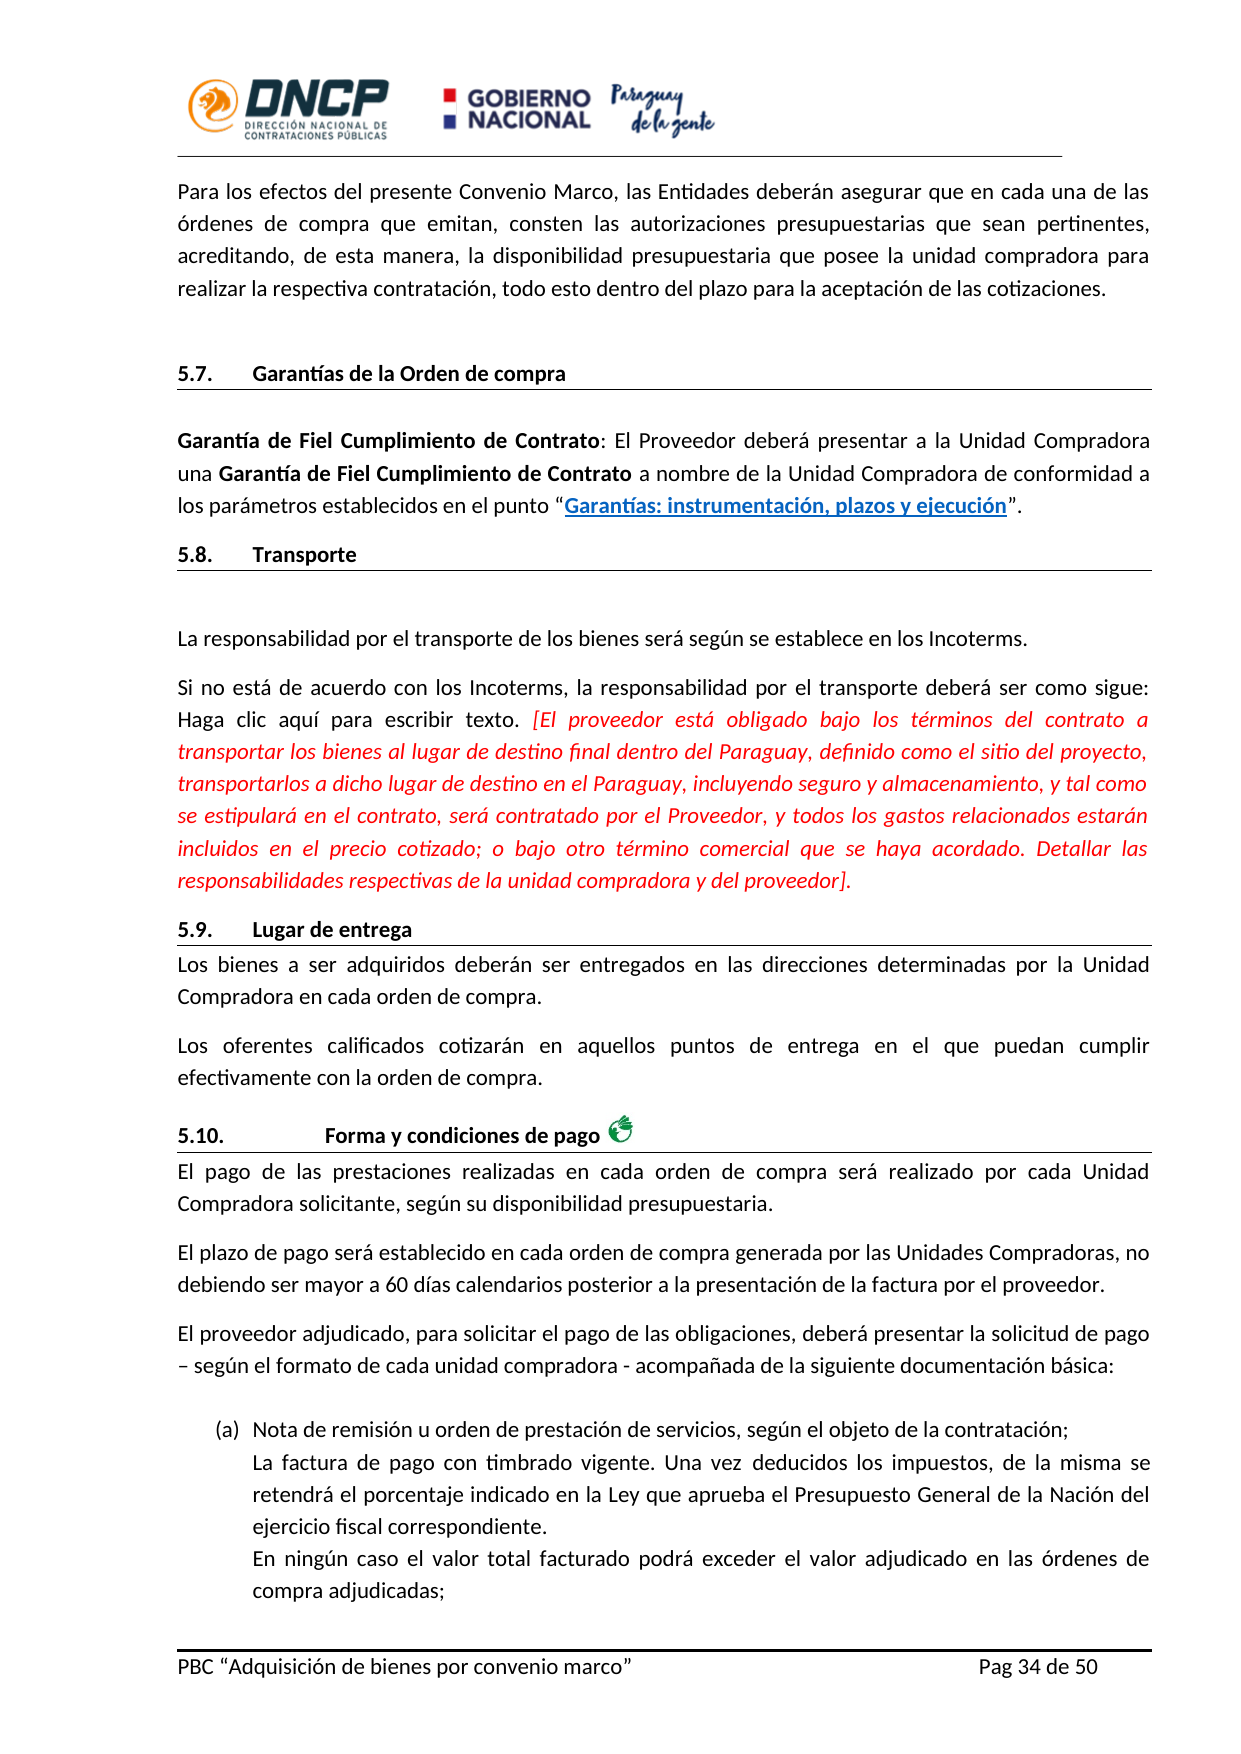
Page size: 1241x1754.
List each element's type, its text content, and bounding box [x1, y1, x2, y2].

text Para los efectos del presente Convenio Marco, las Entidades deberán asegurar que en cada una de las órdenes de compra que emitan, consten las autorizaciones presupuestarias que sean pertinentes, acreditando, de esta manera, la disponibilidad presupuestaria que posee la unidad compradora para realizar la respectiva contratación, todo esto dentro del plazo para la aceptación de las cotizaciones. [177, 177, 1152, 302]
text Los oferentes calificados cotizarán en aquellos puntos de entrega en el que puedan cumplir efectivamente con la orden de compra. [177, 1031, 1152, 1091]
list La factura de pago con timbrado vigente. Una vez deducidos los impuestos, de la misma se retendrá el porcentaje indicado en la Ley que aprueba el Presupuesto General de la Nación del ejercicio fiscal correspondiente. [252, 1448, 1152, 1540]
text [El proveedor está obligado bajo los términos del contrato a transportar los bienes al lugar de destino final dentro del Paraguay, definido como el sitio del proyecto, transportarlos a dicho lugar de destino en el Paraguay, incluyendo seguro y almacenamiento, y tal como se estipulará en el contrato, será contratado por el Proveedor, y todos los gastos relacionados estarán incluidos en el precio cotizado; o bajo otro término comercial que se haya acordado. Detallar las responsabilidades respectivas de la unidad compradora y del proveedor]. [177, 673, 1152, 894]
text El plazo de pago será establecido en cada orden de compra generada por las Unidades Compradoras, no debiendo ser mayor a 60 días calendarios posterior a la presentación de la factura por el proveedor. [177, 1238, 1152, 1298]
picture [177, 73, 1063, 157]
text Garantía de Fiel Cumplimiento de Contrato: El Proveedor deberá presentar a la Unidad Compradora una Garantía de Fiel Cumplimiento de Contrato a nombre de la Unidad Compradora de conformidad a los parámetros establecidos en el punto “Garantías: instrumentación, plazos y ejecución”. [177, 427, 1152, 519]
picture [605, 1112, 636, 1144]
list Nota de remisión u orden de prestación de servicios, según el objeto de la contratación; [215, 1416, 1152, 1443]
subtitle Lugar de entrega [177, 915, 1152, 945]
text Los bienes a ser adquiridos deberán ser entregados en las direcciones determinadas por la Unidad Compradora en cada orden de compra. [177, 950, 1152, 1010]
subtitle Forma y condiciones de pago [177, 1112, 1152, 1152]
subtitle Garantías de la Orden de compra [177, 359, 1152, 389]
text El proveedor adjudicado, para solicitar el pago de las obligaciones, deberá presentar la solicitud de pago – según el formato de cada unidad compradora - acompañada de la siguiente documentación básica: [177, 1319, 1152, 1379]
text El pago de las prestaciones realizadas en cada orden de compra será realizado por cada Unidad Compradora solicitante, según su disponibilidad presupuestaria. [177, 1157, 1152, 1217]
list En ningún caso el valor total facturado podrá exceder el valor adjudicado en las órdenes de compra adjudicadas; [252, 1544, 1152, 1604]
